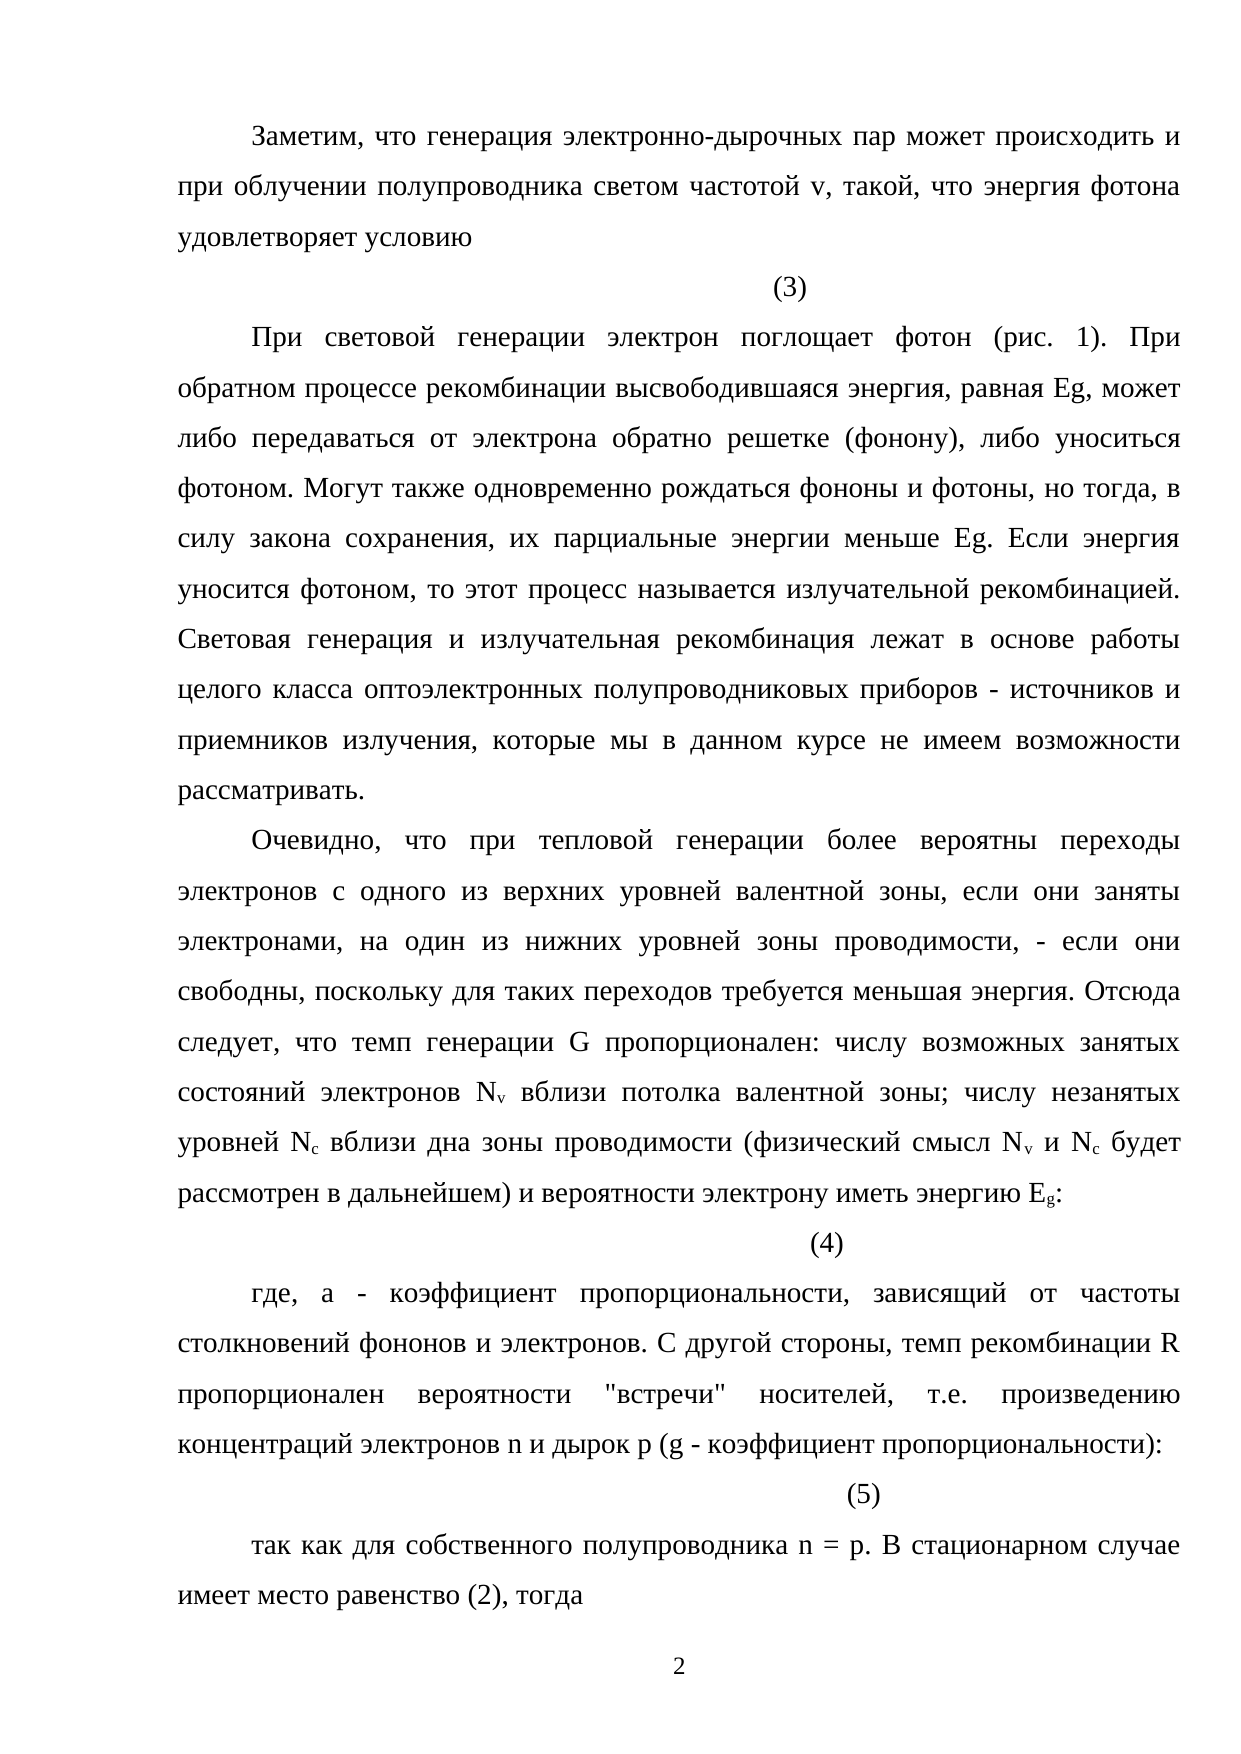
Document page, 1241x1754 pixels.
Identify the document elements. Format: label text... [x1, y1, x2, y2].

text (3) [177, 269, 1181, 303]
text где, a - коэффициент пропорциональности, зависящий от частоты столкновений фононов и электронов. С другой стороны, темп рекомбинации R пропорционален вероятности "встречи" носителей, т.е. произведению концентраций электронов n и дырок р (g - коэффициент пропорциональности): [177, 1275, 1181, 1460]
text Очевидно, что при тепловой генерации более вероятны переходы электронов с одного из верхних уровней валентной зоны, если они заняты электронами, на один из нижних уровней зоны проводимости, - если они свободны, поскольку для таких переходов требуется меньшая энергия. Отсюда следует, что темп генерации G пропорционален: числу возможных занятых состояний электронов Nv вблизи потолка валентной зоны; числу незанятых уровней Nc вблизи дна зоны проводимости (физический смысл Nv и Nc будет рассмотрен в дальнейшем) и вероятности электрону иметь энергию Eg: [177, 822, 1181, 1208]
text При световой генерации электрон поглощает фотон (рис. 1). При обратном процессе рекомбинации высвободившаяся энергия, равная Eg, может либо передаваться от электрона обратно решетке (фонону), либо уноситься фотоном. Могут также одновременно рождаться фононы и фотоны, но тогда, в силу закона сохранения, их парциальные энергии меньше Eg. Если энергия уносится фотоном, то этот процесс называется излучательной рекомбинацией. Световая генерация и излучательная рекомбинация лежат в основе работы целого класса оптоэлектронных полупроводниковых приборов - источников и приемников излучения, которые мы в данном курсе не имеем возможности рассматривать. [177, 319, 1181, 806]
text (4) [177, 1225, 1181, 1258]
text Заметим, что генерация электронно-дырочных пар может происходить и при облучении полупроводника светом частотой v, такой, что энергия фотона удовлетворяет условию [177, 118, 1181, 252]
text так как для собственного полупроводника n = p. В стационарном случае имеет место равенство (2), тогда [177, 1527, 1181, 1611]
text (5) [177, 1477, 1181, 1510]
